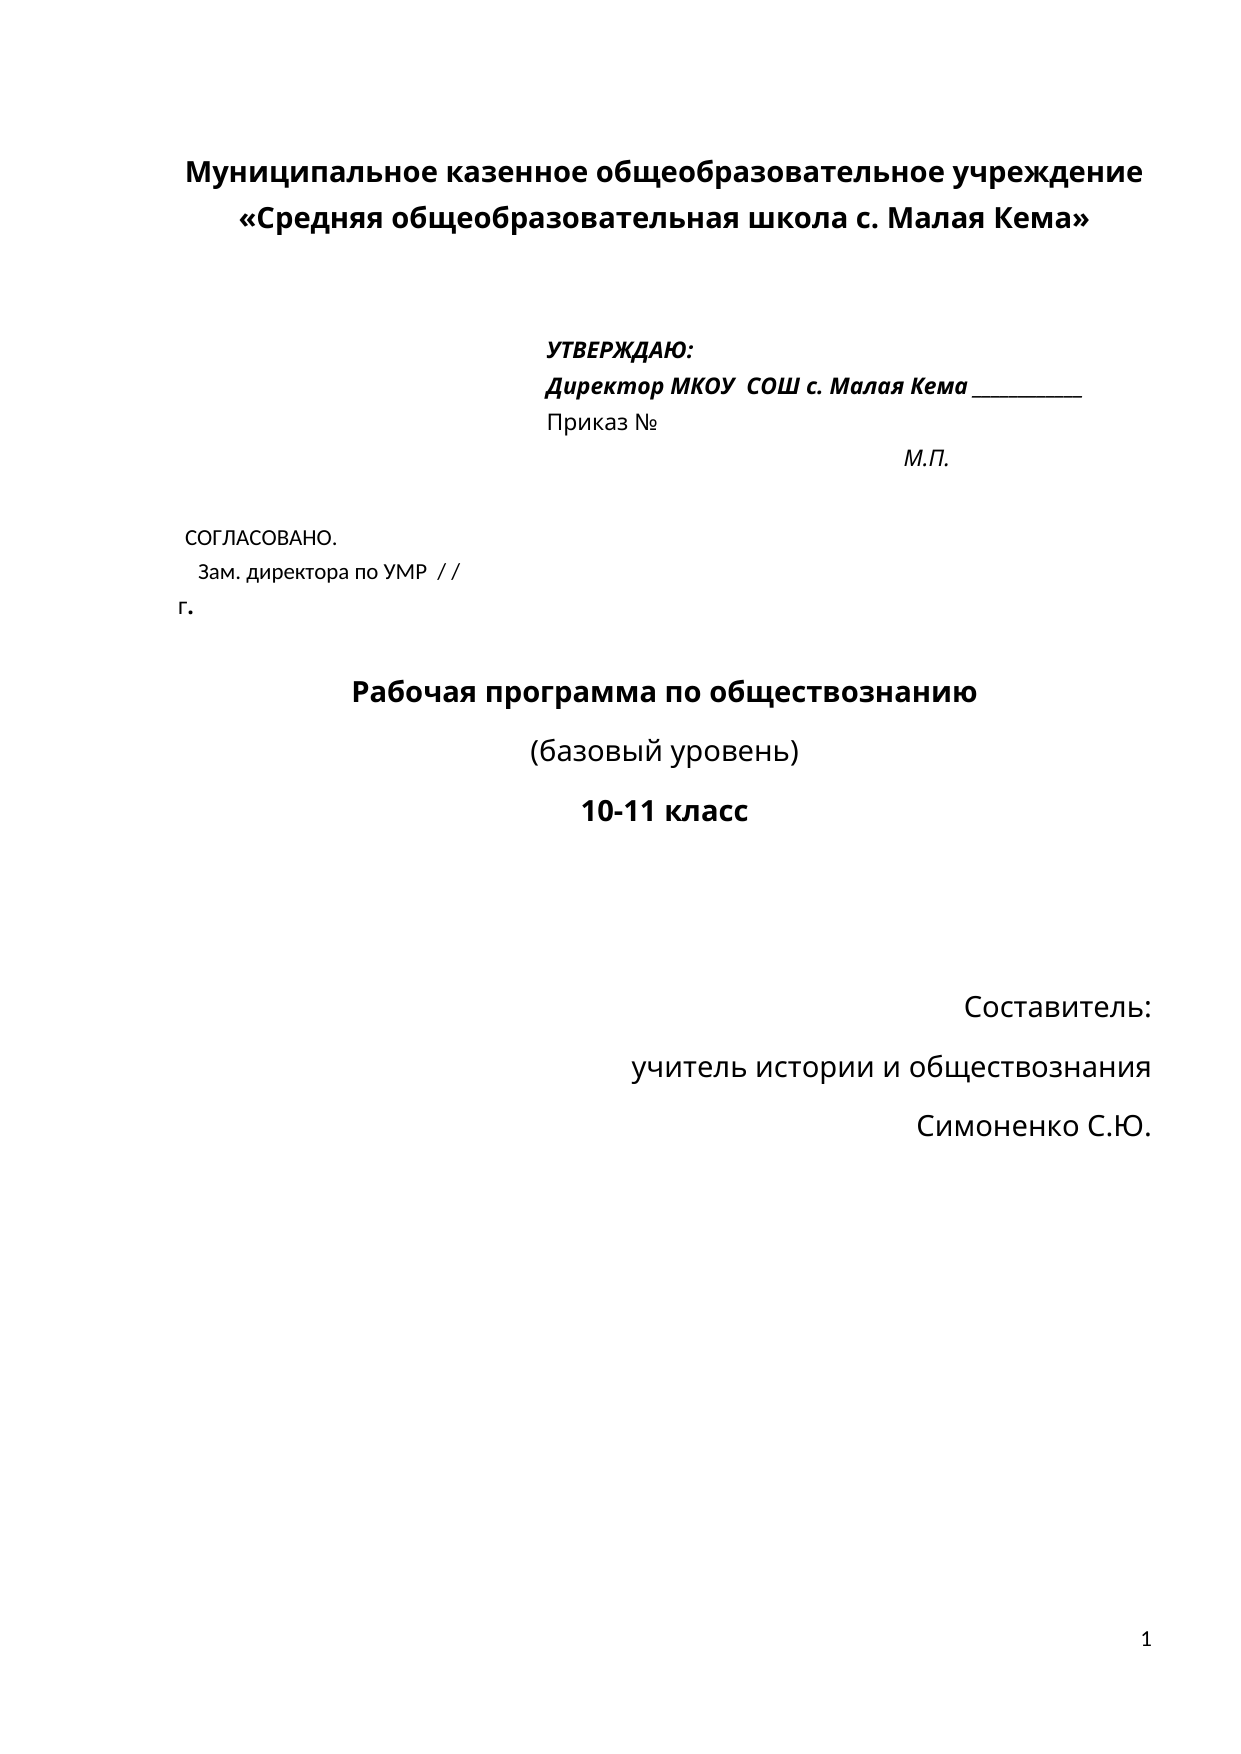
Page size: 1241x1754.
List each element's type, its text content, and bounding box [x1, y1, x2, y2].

text М.П. [177, 442, 1152, 473]
text Рабочая программа по обществознанию [177, 671, 1152, 711]
text Муниципальное казенное общеобразовательное учреждение [177, 152, 1152, 191]
text (базовый уровень) [177, 731, 1152, 770]
text Составитель: [177, 987, 1152, 1026]
text Симоненко С.Ю. [177, 1106, 1152, 1145]
text г. [177, 590, 1152, 621]
text 10-11 класс [177, 790, 1152, 830]
text УТВЕРЖДАЮ: [177, 334, 1152, 365]
text Приказ № [177, 406, 1152, 437]
text «Средняя общеобразовательная школа с. Малая Кема» [177, 197, 1152, 237]
text СОГЛАСОВАНО. [177, 523, 1152, 552]
text учитель истории и обществознания [177, 1046, 1152, 1086]
text Директор МКОУ СОШ с. Малая Кема ____________ [177, 370, 1152, 401]
text Зам. директора по УМР / / [177, 557, 1152, 586]
